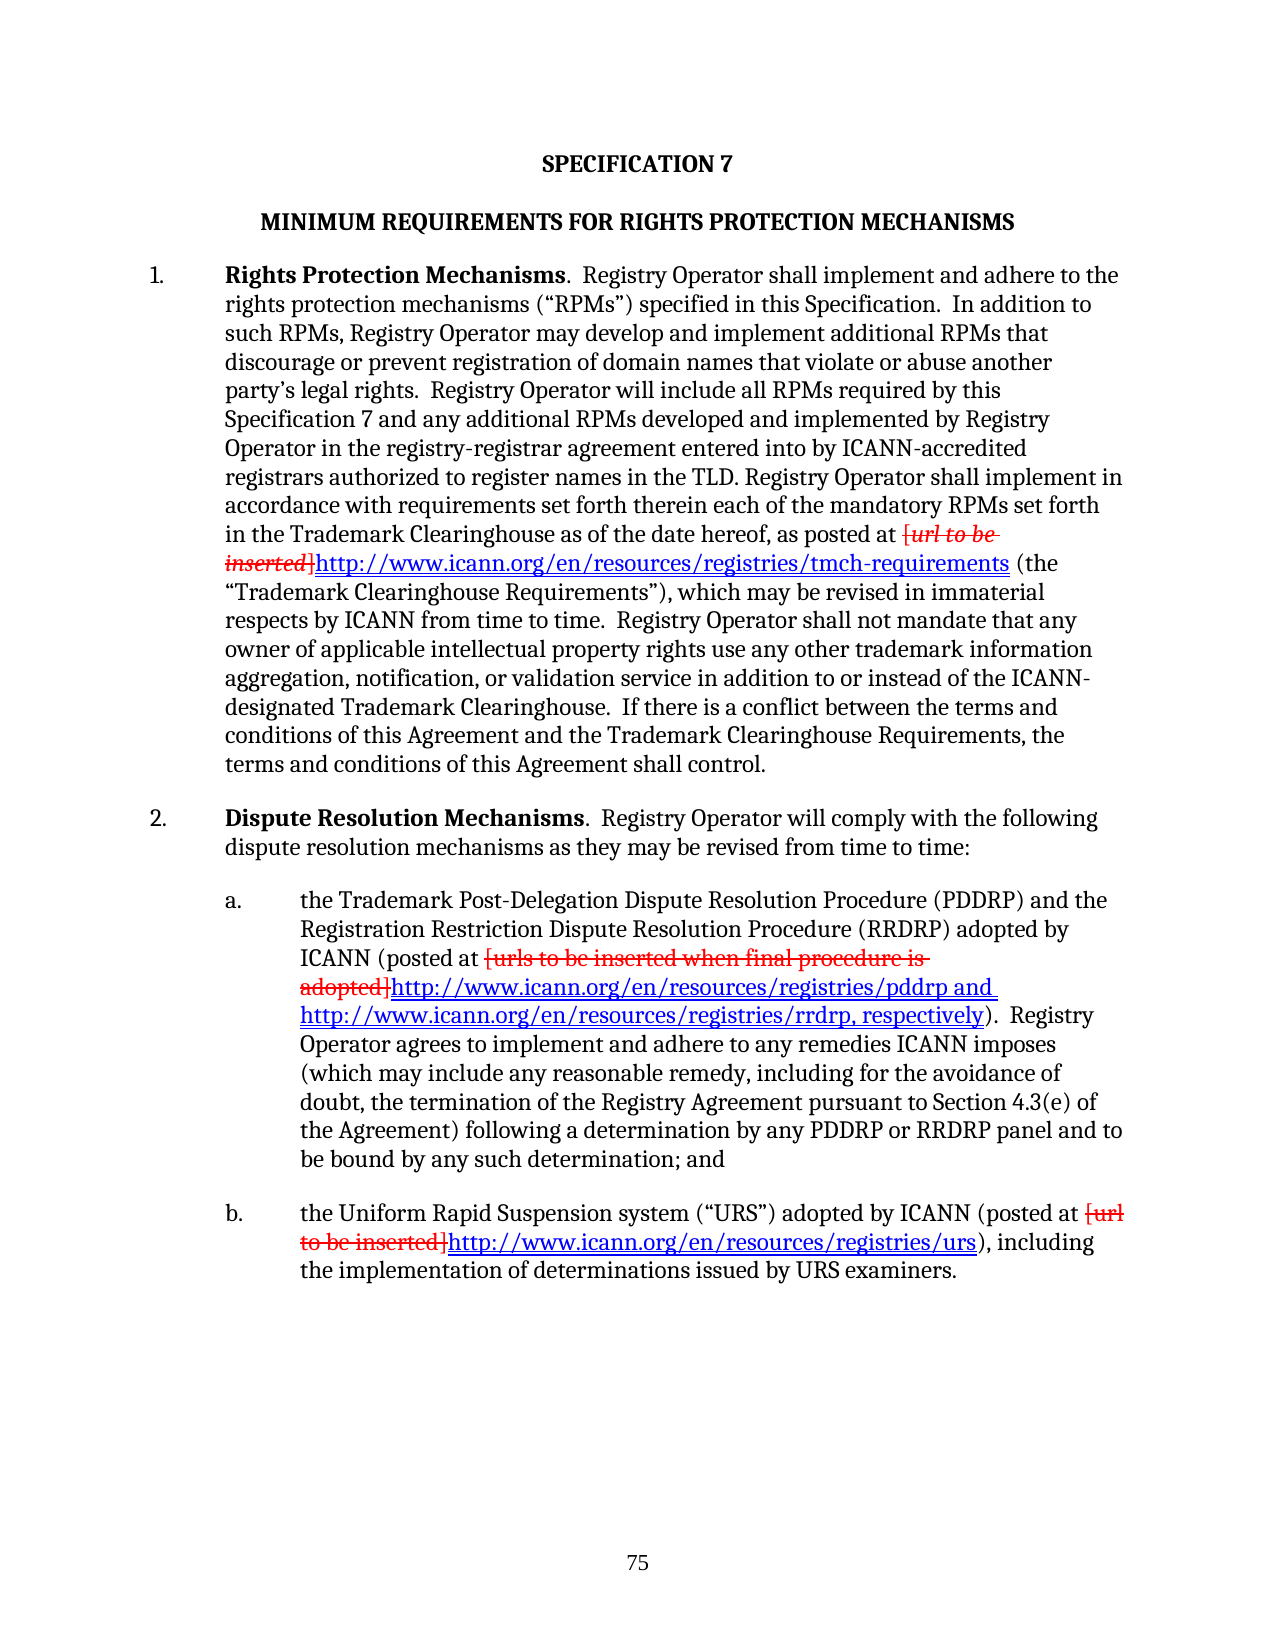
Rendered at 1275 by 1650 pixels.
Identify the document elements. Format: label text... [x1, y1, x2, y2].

text MINIMUM REQUIREMENTS FOR RIGHTS PROTECTION MECHANISMS [150, 150, 1125, 236]
text Rights Protection Mechanisms. Registry Operator shall implement and adhere to the rights protection mechanisms (“RPMs”) specified in this Specification. In addition to such RPMs, Registry Operator may develop and implement additional RPMs that discourage or prevent registration of domain names that violate or abuse another party’s legal rights. Registry Operator will include all RPMs required by this Specification 7 and any additional RPMs developed and implemented by Registry Operator in the registry-registrar agreement entered into by ICANN-accredited registrars authorized to register names in the TLD. Registry Operator shall implement in accordance with requirements set forth therein each of the mandatory RPMs set forth in the Trademark Clearinghouse as of the date hereof, as posted at [url to be inserted]http://www.icann.org/en/resources/registries/tmch-requirements (the “Trademark Clearinghouse Requirements”), which may be revised in immaterial respects by ICANN from time to time. Registry Operator shall not mandate that any owner of applicable intellectual property rights use any other trademark information aggregation, notification, or validation service in addition to or instead of the ICANN-designated Trademark Clearinghouse. If there is a conflict between the terms and conditions of this Agreement and the Trademark Clearinghouse Requirements, the terms and conditions of this Agreement shall control. [150, 261, 1125, 779]
text the Trademark Post-Delegation Dispute Resolution Procedure (PDDRP) and the Registration Restriction Dispute Resolution Procedure (RRDRP) adopted by ICANN (posted at [urls to be inserted when final procedure is adopted]http://www.icann.org/en/resources/registries/pddrp and http://www.icann.org/en/resources/registries/rrdrp, respectively). Registry Operator agrees to implement and adhere to any remedies ICANN imposes (which may include any reasonable remedy, including for the avoidance of doubt, the termination of the Registry Agreement pursuant to Section 4.3(e) of the Agreement) following a determination by any PDDRP or RRDRP panel and to be bound by any such determination; and [225, 886, 1125, 1174]
text Dispute Resolution Mechanisms. Registry Operator will comply with the following dispute resolution mechanisms as they may be revised from time to time: [150, 804, 1125, 861]
text the Uniform Rapid Suspension system (“URS”) adopted by ICANN (posted at [url to be inserted]http://www.icann.org/en/resources/registries/urs), including the implementation of determinations issued by URS examiners. [225, 1199, 1125, 1285]
